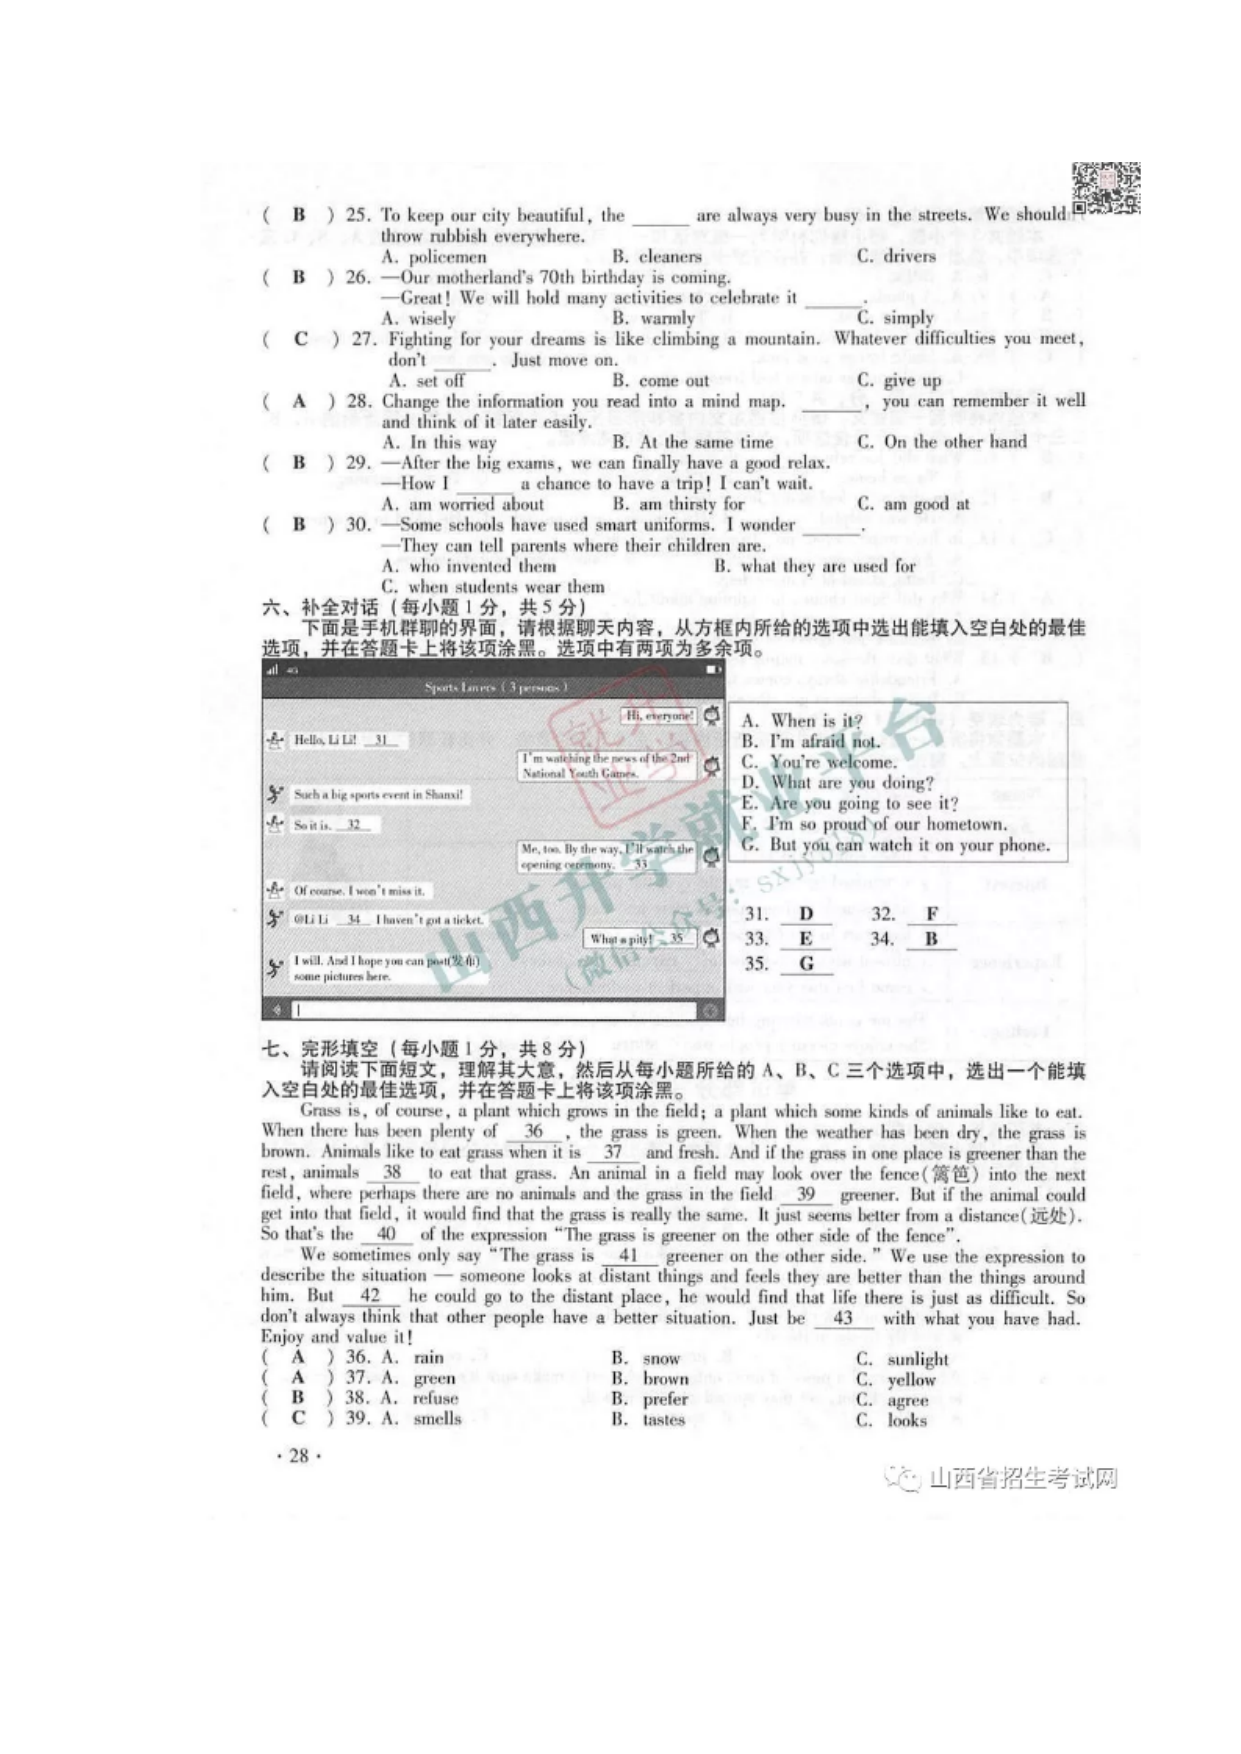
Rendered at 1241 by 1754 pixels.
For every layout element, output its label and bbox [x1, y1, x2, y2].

picture [187, 162, 1141, 1528]
